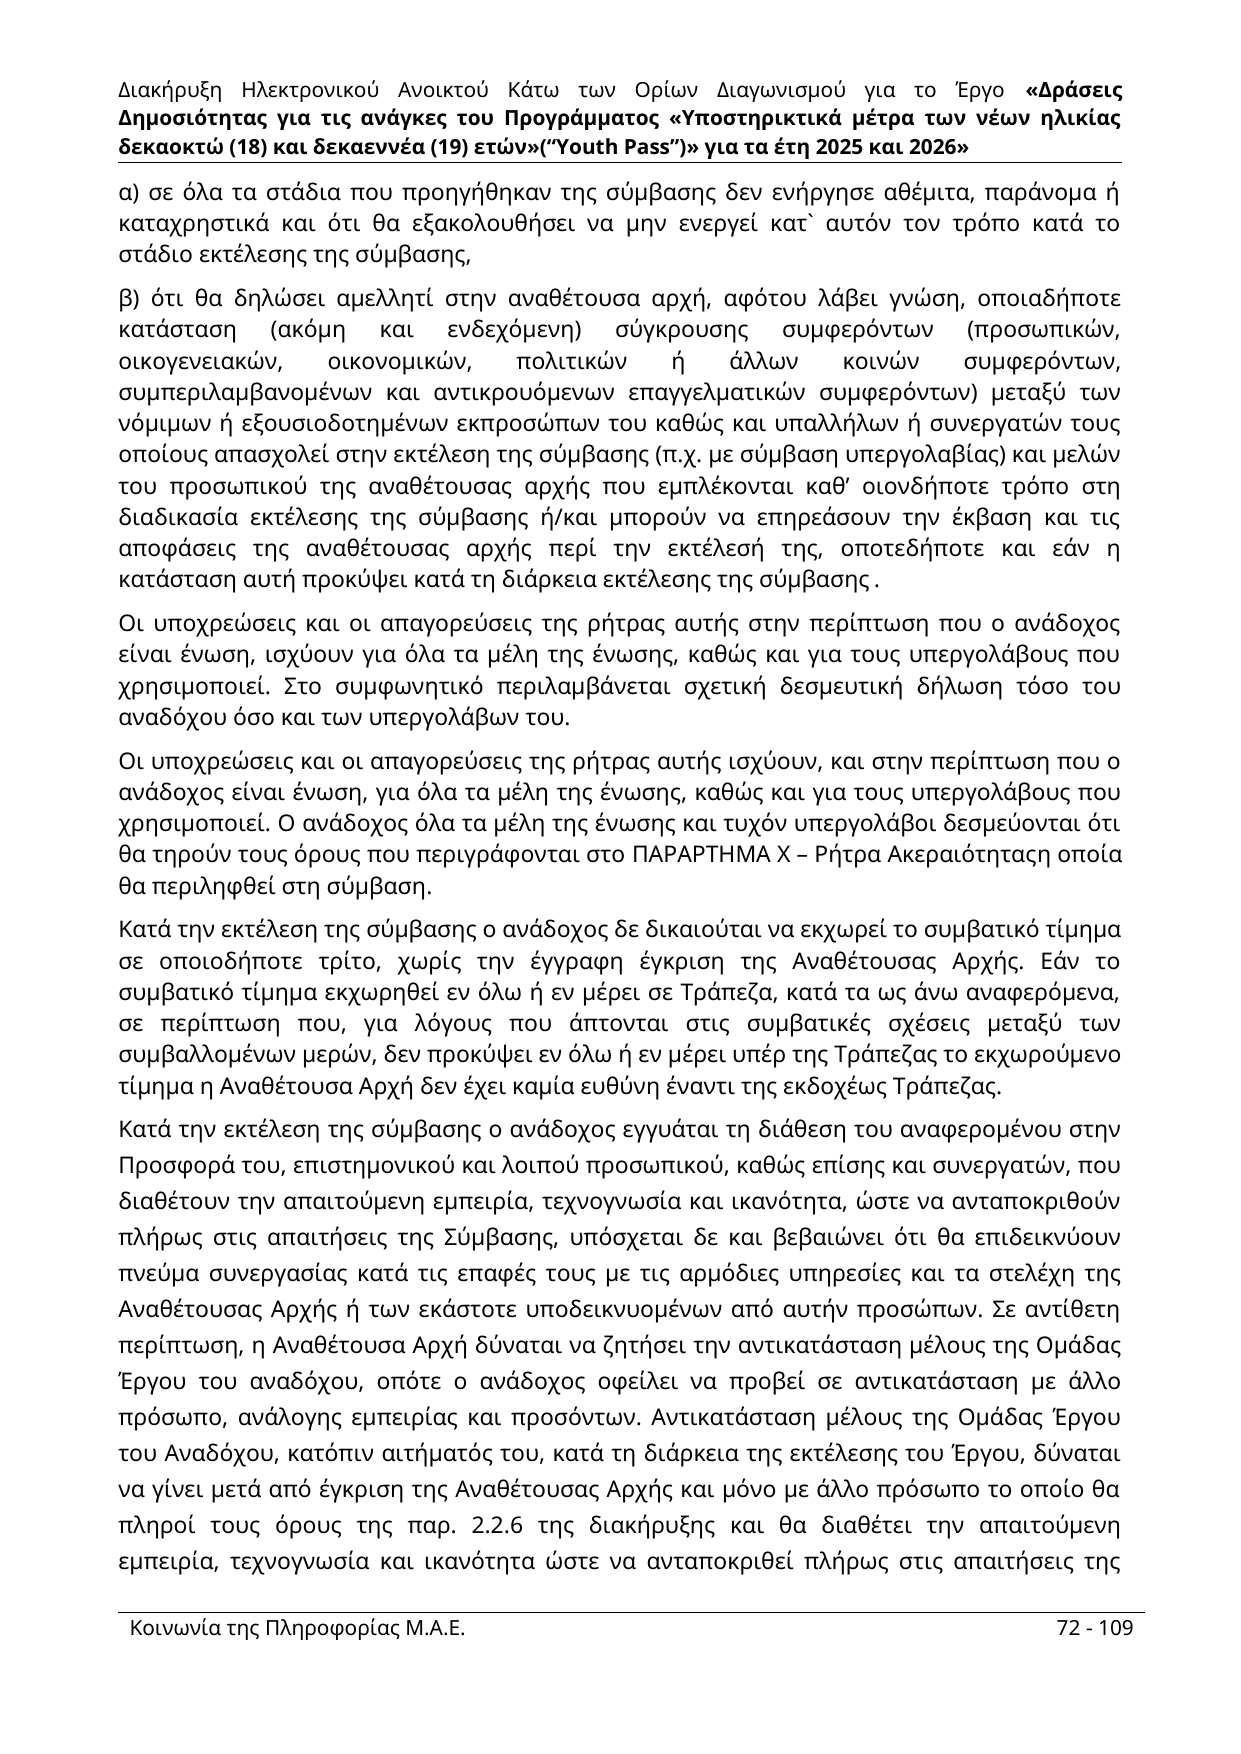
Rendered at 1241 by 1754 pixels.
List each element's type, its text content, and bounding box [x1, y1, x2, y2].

text Οι υποχρεώσεις και οι απαγορεύσεις της ρήτρας αυτής στην περίπτωση που ο ανάδοχος είναι ένωση, ισχύουν για όλα τα μέλη της ένωσης, καθώς και για τους υπεργολάβους που χρησιμοποιεί. Στο συμφωνητικό περιλαμβάνεται σχετική δεσμευτική δήλωση τόσο του αναδόχου όσο και των υπεργολάβων του. [118, 607, 1122, 732]
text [118, 1113, 1122, 1576]
text Κατά την εκτέλεση της σύμβασης ο ανάδοχος δε δικαιούται να εκχωρεί το συμβατικό τίμημα σε οποιοδήποτε τρίτο, χωρίς την έγγραφη έγκριση της Αναθέτουσας Αρχής. Εάν το συμβατικό τίμημα εκχωρηθεί εν όλω ή εν μέρει σε Τράπεζα, κατά τα ως άνω αναφερόμενα, σε περίπτωση που, για λόγους που άπτονται στις συμβατικές σχέσεις μεταξύ των συμβαλλομένων μερών, δεν προκύψει εν όλω ή εν μέρει υπέρ της Τράπεζας το εκχωρούμενο τίμημα η Αναθέτουσα Αρχή δεν έχει καμία ευθύνη έναντι της εκδοχέως Τράπεζας. [118, 913, 1122, 1101]
text β) ότι θα δηλώσει αμελλητί στην αναθέτουσα αρχή, αφότου λάβει γνώση, οποιαδήποτε κατάσταση (ακόμη και ενδεχόμενη) σύγκρουσης συμφερόντων (προσωπικών, οικογενειακών, οικονομικών, πολιτικών ή άλλων κοινών συμφερόντων, συμπεριλαμβανομένων και αντικρουόμενων επαγγελματικών συμφερόντων) μεταξύ των νόμιμων ή εξουσιοδοτημένων εκπροσώπων του καθώς και υπαλλήλων ή συνεργατών τους οποίους απασχολεί στην εκτέλεση της σύμβασης (π.χ. με σύμβαση υπεργολαβίας) και μελών του προσωπικού της αναθέτουσας αρχής που εμπλέκονται καθ’ οιονδήποτε τρόπο στη διαδικασία εκτέλεσης της σύμβασης ή/και μπορούν να επηρεάσουν την έκβαση και τις αποφάσεις της αναθέτουσας αρχής περί την εκτέλεσή της, οποτεδήποτε και εάν η κατάσταση αυτή προκύψει κατά τη διάρκεια εκτέλεσης της σύμβασης . [118, 282, 1122, 595]
text Οι υποχρεώσεις και οι απαγορεύσεις της ρήτρας αυτής ισχύουν, και στην περίπτωση που ο ανάδοχος είναι ένωση, για όλα τα μέλη της ένωσης, καθώς και για τους υπεργολάβους που χρησιμοποιεί. Ο ανάδοχος όλα τα μέλη της ένωσης και τυχόν υπεργολάβοι δεσμεύονται ότι θα τηρούν τους όρους που περιγράφονται στο ΠΑΡΑΡΤΗΜΑ X – Ρήτρα Ακεραιότηταςη οποία θα περιληφθεί στη σύμβαση. [118, 745, 1122, 901]
text α) σε όλα τα στάδια που προηγήθηκαν της σύμβασης δεν ενήργησε αθέμιτα, παράνομα ή καταχρηστικά και ότι θα εξακολουθήσει να μην ενεργεί κατ` αυτόν τον τρόπο κατά το στάδιο εκτέλεσης της σύμβασης, [118, 176, 1122, 270]
